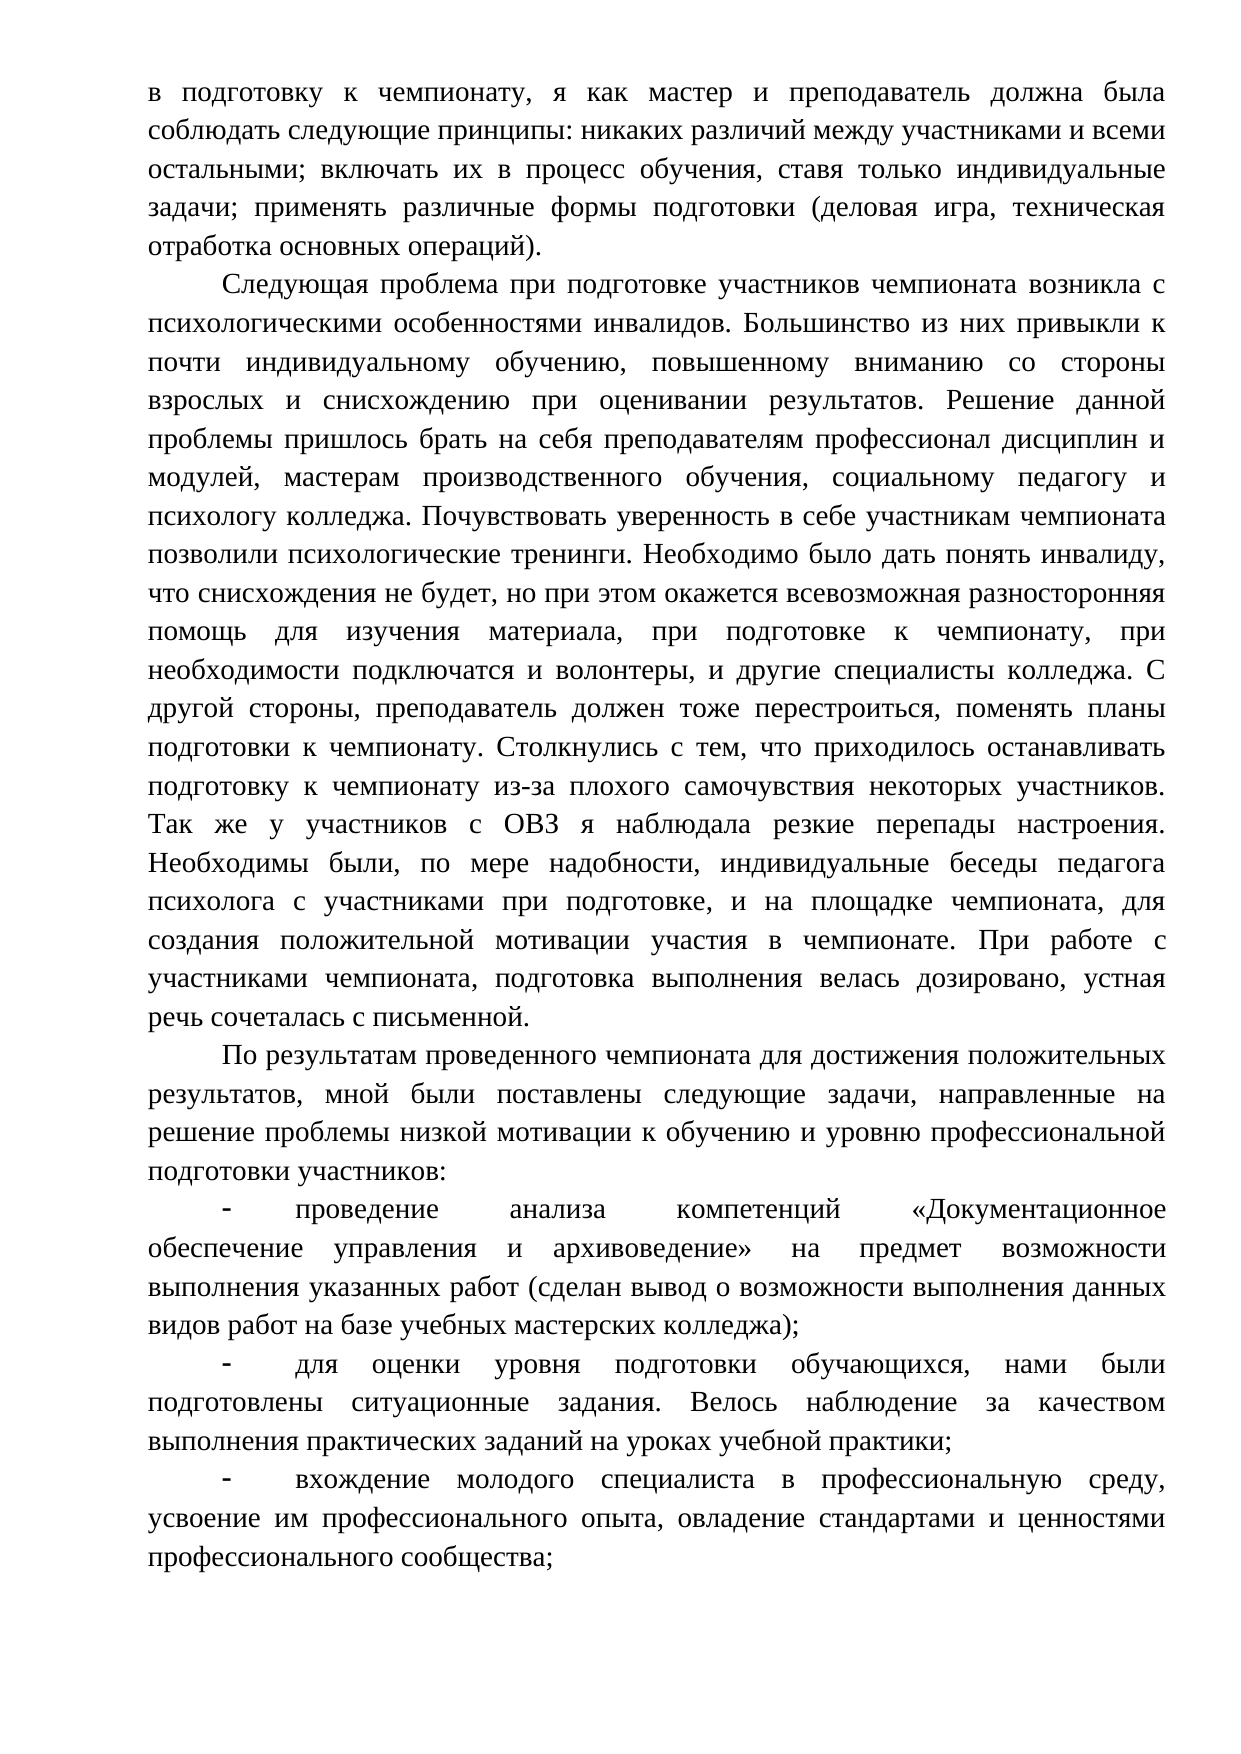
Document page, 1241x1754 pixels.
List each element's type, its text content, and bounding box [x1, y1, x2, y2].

text По результатам проведенного чемпионата для достижения положительных результатов, мной были поставлены следующие задачи, направленные на решение проблемы низкой мотивации к обучению и уровню профессиональной подготовки участников: [148, 1037, 1167, 1187]
list для оценки уровня подготовки обучающихся, нами были подготовлены ситуационные задания. Велось наблюдение за качеством выполнения практических заданий на уроках учебной практики; [148, 1346, 1167, 1457]
list вхождение молодого специалиста в профессиональную среду, усвоение им профессионального опыта, овладение стандартами и ценностями профессионального сообщества; [148, 1462, 1167, 1572]
text Следующая проблема при подготовке участников чемпионата возникла с психологическими особенностями инвалидов. Большинство из них привыкли к почти индивидуальному обучению, повышенному вниманию со стороны взрослых и снисхождению при оценивании результатов. Решение данной проблемы пришлось брать на себя преподавателям профессионал дисциплин и модулей, мастерам производственного обучения, социальному педагогу и психологу колледжа. Почувствовать уверенность в себе участникам чемпионата позволили психологические тренинги. Необходимо было дать понять инвалиду, что снисхождения не будет, но при этом окажется всевозможная разносторонняя помощь для изучения материала, при подготовке к чемпионату, при необходимости подключатся и волонтеры, и другие специалисты колледжа. С другой стороны, преподаватель должен тоже перестроиться, поменять планы подготовки к чемпионату. Столкнулись с тем, что приходилось останавливать подготовку к чемпионату из-за плохого самочувствия некоторых участников. Так же у участников с ОВЗ я наблюдала резкие перепады настроения. Необходимы были, по мере надобности, индивидуальные беседы педагога психолога с участниками при подготовке, и на площадке чемпионата, для создания положительной мотивации участия в чемпионате. При работе с участниками чемпионата, подготовка выполнения велась дозировано, устная речь сочеталась с письменной. [148, 267, 1167, 1032]
list проведение анализа компетенций «Документационное обеспечение управления и архивоведение» на предмет возможности выполнения указанных работ (сделан вывод о возможности выполнения данных видов работ на базе учебных мастерских колледжа); [148, 1192, 1167, 1341]
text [148, 74, 1167, 262]
